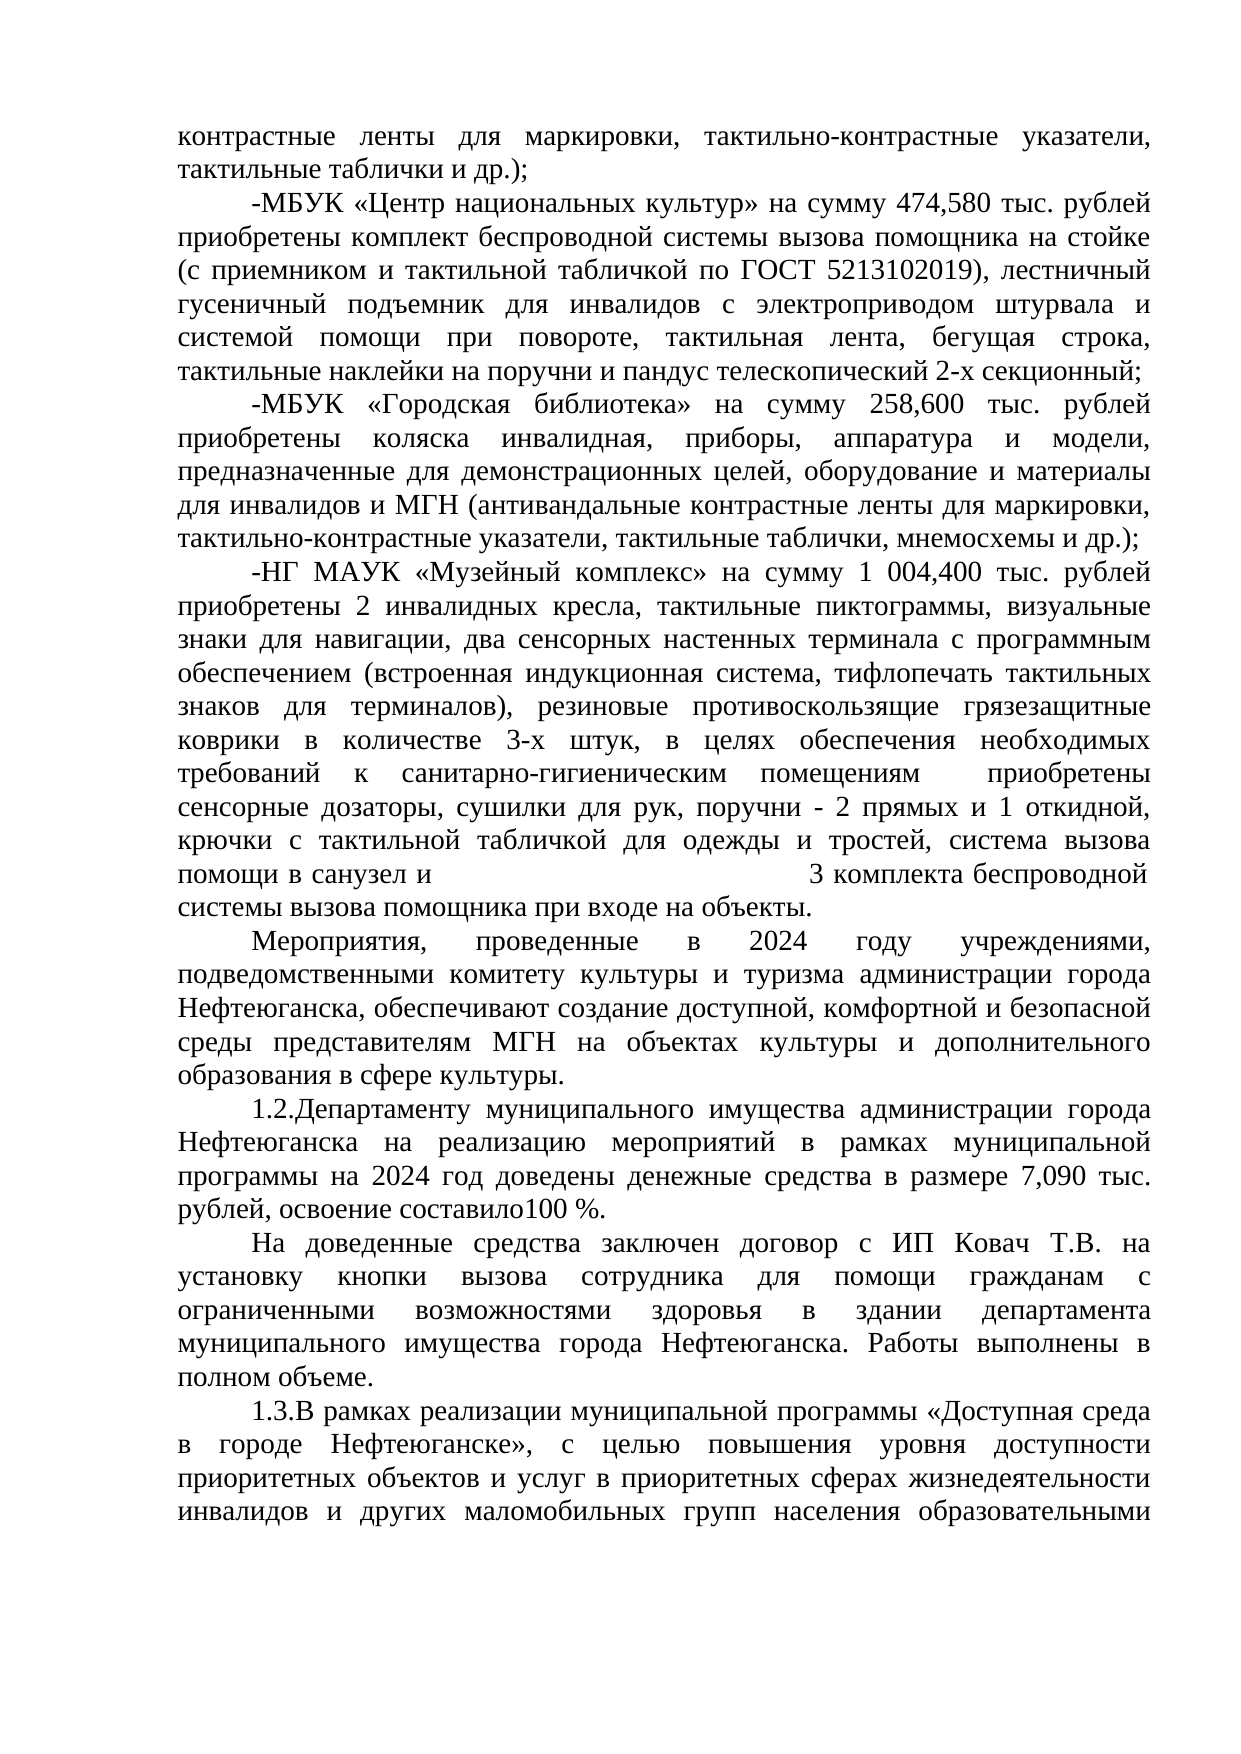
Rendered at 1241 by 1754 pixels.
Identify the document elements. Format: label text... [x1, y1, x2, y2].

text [177, 1393, 1152, 1591]
text -МБУК «Центр национальных культур» на сумму 474,580 тыс. рублей приобретены комплект беспроводной системы вызова помощника на стойке (с приемником и тактильной табличкой по ГОСТ 5213102019), лестничный гусеничный подъемник для инвалидов с электроприводом штурвала и системой помощи при повороте, тактильная лента, бегущая строка, тактильные наклейки на поручни и пандус телескопический 2-х секционный; [177, 185, 1152, 386]
text Мероприятия, проведенные в 2024 году учреждениями, подведомственными комитету культуры и туризма администрации города Нефтеюганска, обеспечивают создание доступной, комфортной и безопасной среды представителям МГН на объектах культуры и дополнительного образования в сфере культуры. [177, 923, 1152, 1091]
text -МБУК «Городская библиотека» на сумму 258,600 тыс. рублей приобретены коляска инвалидная, приборы, аппаратура и модели, предназначенные для демонстрационных целей, оборудование и материалы для инвалидов и МГН (антивандальные контрастные ленты для маркировки, тактильно-контрастные указатели, тактильные таблички, мнемосхемы и др.); [177, 386, 1152, 554]
text На доведенные средства заключен договор с ИП Ковач Т.В. на установку кнопки вызова сотрудника для помощи гражданам с ограниченными возможностями здоровья в здании департамента муниципального имущества города Нефтеюганска. Работы выполнены в полном объеме. [177, 1225, 1152, 1393]
text 1.2.Департаменту муниципального имущества администрации города Нефтеюганска на реализацию мероприятий в рамках муниципальной программы на 2024 год доведены денежные средства в размере 7,090 тыс. рублей, освоение составило100 %. [177, 1091, 1152, 1225]
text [177, 118, 1152, 185]
text -НГ МАУК «Музейный комплекс» на сумму 1 004,400 тыс. рублей приобретены 2 инвалидных кресла, тактильные пиктограммы, визуальные знаки для навигации, два сенсорных настенных терминала с программным обеспечением (встроенная индукционная система, тифлопечать тактильных знаков для терминалов), резиновые противоскользящие грязезащитные коврики в количестве 3-х штук, в целях обеспечения необходимых требований к санитарно-гигиеническим помещениям приобретены сенсорные дозаторы, сушилки для рук, поручни - 2 прямых и 1 откидной, крючки с тактильной табличкой для одежды и тростей, система вызова помощи в санузел и 3 комплекта беспроводной системы вызова помощника при входе на объекты. [177, 554, 1152, 923]
